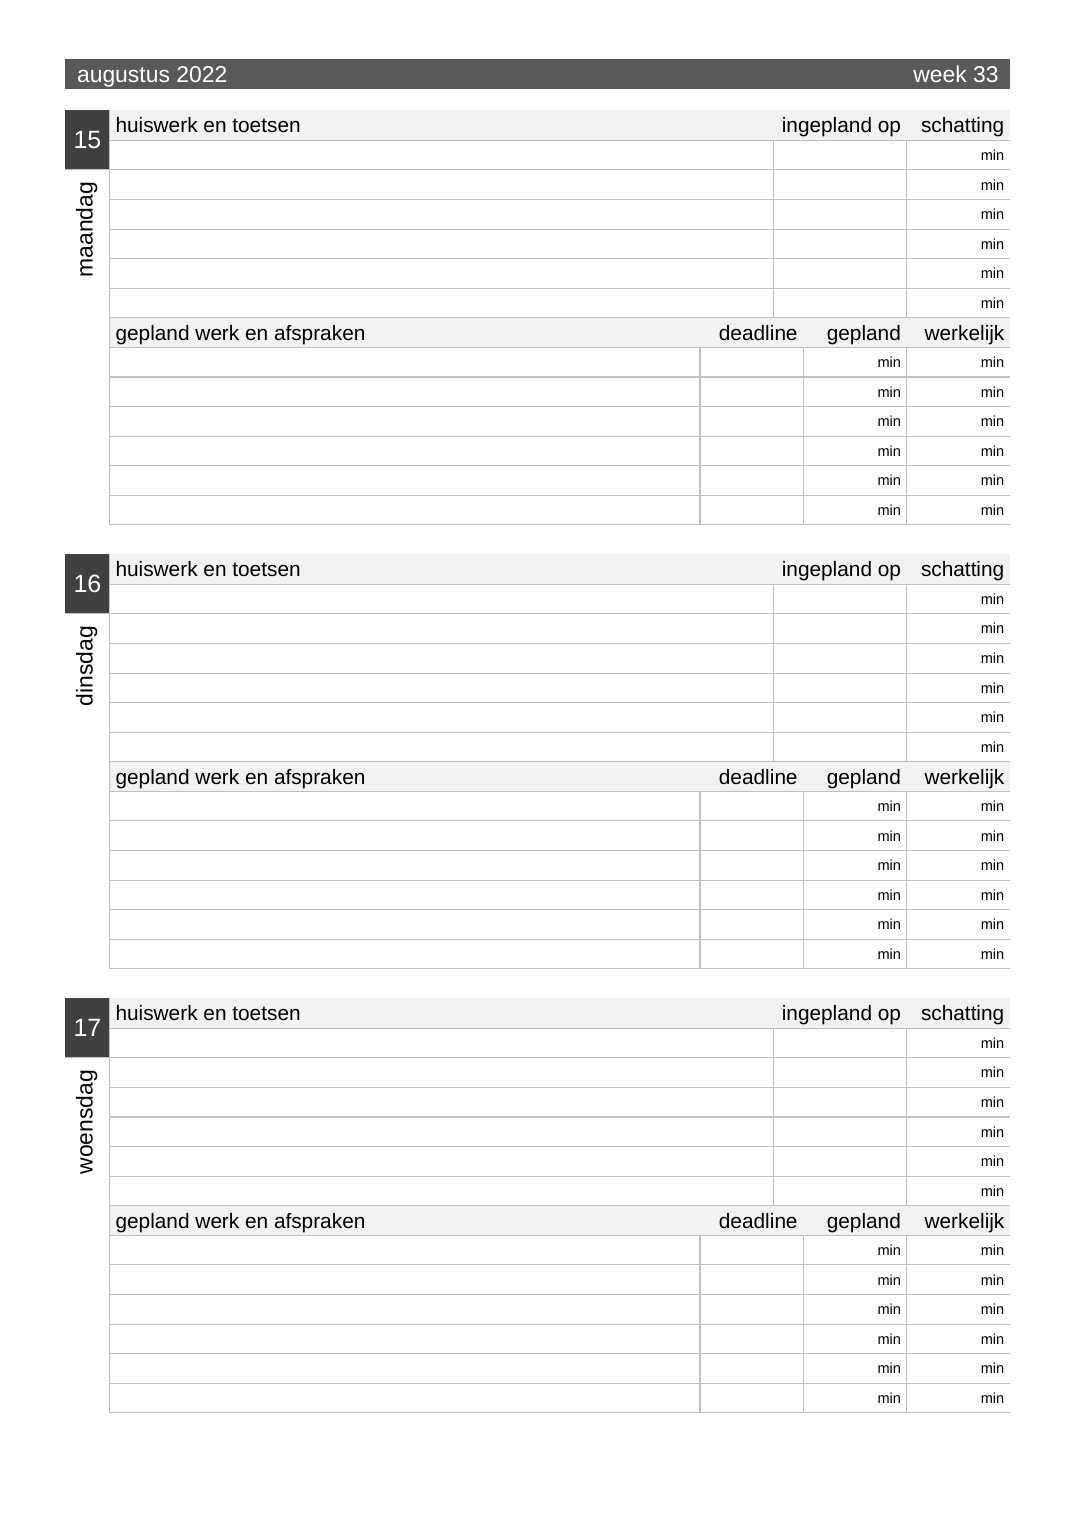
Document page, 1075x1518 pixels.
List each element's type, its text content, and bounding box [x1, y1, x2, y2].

table_cell [774, 259, 906, 288]
table_cell [701, 407, 803, 436]
table_cell [701, 1354, 803, 1383]
table_cell min [907, 674, 1010, 702]
table_cell [701, 496, 803, 524]
table_cell min [804, 1295, 906, 1323]
table_header huiswerk en toetsen [110, 110, 774, 140]
table_cell [774, 1177, 906, 1205]
table_cell min [804, 437, 906, 465]
table_cell min [907, 348, 1010, 376]
table_cell gepland [803, 762, 907, 791]
table_cell min [804, 496, 906, 524]
table_cell min [907, 644, 1010, 672]
table_cell min [907, 614, 1010, 643]
table_cell [110, 407, 699, 436]
table_cell [110, 1177, 773, 1205]
table_cell [701, 378, 803, 406]
table_cell min [804, 851, 906, 879]
table_cell min [907, 1147, 1010, 1176]
table_cell min [907, 1058, 1010, 1087]
table_cell [110, 496, 699, 524]
table_cell min [907, 1265, 1010, 1294]
table_cell [774, 585, 906, 613]
table_cell [701, 1384, 803, 1412]
table_cell [774, 1088, 906, 1116]
table_cell [110, 200, 773, 228]
table_cell min [804, 1236, 906, 1264]
table_cell min [907, 1384, 1010, 1412]
table_cell min [804, 378, 906, 406]
table_cell [774, 289, 906, 317]
table_header 16 [65, 554, 109, 613]
table_cell min [804, 1354, 906, 1383]
table_cell [774, 1058, 906, 1087]
table_cell [774, 1029, 906, 1057]
table_cell min [907, 289, 1010, 317]
table_header week 33 [426, 59, 1010, 89]
table_cell min [907, 1088, 1010, 1116]
table_cell min [907, 821, 1010, 850]
table_cell [110, 910, 699, 939]
table_cell [110, 940, 699, 968]
table_cell [110, 792, 699, 820]
table_cell min [907, 910, 1010, 939]
table_cell [701, 1265, 803, 1294]
table_cell min [907, 792, 1010, 820]
table_cell [774, 703, 906, 732]
table_cell min [907, 1236, 1010, 1264]
table_cell [774, 230, 906, 258]
table_cell [110, 348, 699, 376]
table_cell min [907, 378, 1010, 406]
table_cell [110, 644, 773, 672]
table_header ingepland op [774, 998, 907, 1028]
table_cell min [907, 466, 1010, 495]
table_cell [701, 466, 803, 495]
table_cell [110, 259, 773, 288]
table_cell gepland werk en afspraken [110, 318, 700, 347]
table_cell min [907, 437, 1010, 465]
table_cell [110, 1058, 773, 1087]
table_cell min [907, 496, 1010, 524]
table_cell [701, 851, 803, 879]
table_cell [774, 1118, 906, 1146]
table_cell [701, 1325, 803, 1353]
table_cell [110, 1236, 699, 1264]
table_cell min [907, 881, 1010, 909]
table_cell min [907, 940, 1010, 968]
table_cell gepland werk en afspraken [110, 762, 700, 791]
table_cell dinsdag [65, 614, 109, 968]
table_cell min [907, 851, 1010, 879]
table_cell [774, 141, 906, 169]
table_cell [110, 230, 773, 258]
table_cell [774, 170, 906, 199]
table_cell deadline [700, 318, 803, 347]
table_cell min [804, 881, 906, 909]
table_cell min [804, 910, 906, 939]
table_cell [110, 703, 773, 732]
table_header ingepland op [774, 110, 907, 140]
table_cell [110, 1088, 773, 1116]
table_cell min [907, 230, 1010, 258]
table_cell min [907, 141, 1010, 169]
table_cell [701, 792, 803, 820]
table_cell min [804, 1384, 906, 1412]
table_header ingepland op [774, 554, 907, 584]
table_cell [110, 1295, 699, 1323]
table_cell [110, 881, 699, 909]
table_header huiswerk en toetsen [110, 554, 774, 584]
table_cell [110, 1354, 699, 1383]
table_cell [110, 170, 773, 199]
table_header schatting [907, 554, 1010, 584]
table_cell min [907, 200, 1010, 228]
table_header 15 [65, 110, 109, 169]
table_header augustus 2022 [65, 59, 426, 89]
table_cell min [804, 407, 906, 436]
table_cell min [804, 821, 906, 850]
table_cell min [804, 940, 906, 968]
table_cell min [907, 1118, 1010, 1146]
table_cell [110, 674, 773, 702]
table_cell min [804, 1265, 906, 1294]
table_cell min [907, 170, 1010, 199]
table_cell min [804, 348, 906, 376]
table_header schatting [907, 998, 1010, 1028]
table_cell min [907, 733, 1010, 761]
table_cell [774, 733, 906, 761]
table_cell [110, 1384, 699, 1412]
table_cell [110, 1325, 699, 1353]
table_cell [110, 851, 699, 879]
table_cell [701, 348, 803, 376]
table_cell min [804, 466, 906, 495]
table_cell [110, 1029, 773, 1057]
table_cell [774, 674, 906, 702]
table_cell [701, 821, 803, 850]
table_cell [110, 1265, 699, 1294]
table_cell [110, 733, 773, 761]
table_cell gepland [803, 318, 907, 347]
table_cell min [907, 1295, 1010, 1323]
table_cell min [907, 1354, 1010, 1383]
table_header 17 [65, 998, 109, 1057]
table_cell [701, 910, 803, 939]
table_cell [774, 644, 906, 672]
table_cell [110, 614, 773, 643]
table_cell min [907, 703, 1010, 732]
table_cell [110, 466, 699, 495]
table_cell deadline [700, 762, 803, 791]
table_cell gepland [803, 1206, 907, 1235]
table_cell woensdag [65, 1058, 109, 1412]
table_cell [110, 1118, 773, 1146]
table_cell min [907, 1177, 1010, 1205]
table_cell [110, 378, 699, 406]
table_cell min [907, 259, 1010, 288]
table_cell min [907, 1325, 1010, 1353]
table_header huiswerk en toetsen [110, 998, 774, 1028]
table_cell deadline [700, 1206, 803, 1235]
table_cell [110, 585, 773, 613]
table_cell [110, 1147, 773, 1176]
table_cell min [804, 792, 906, 820]
table_cell [701, 881, 803, 909]
table_cell werkelijk [907, 762, 1010, 791]
table_cell [774, 200, 906, 228]
table_cell [110, 437, 699, 465]
table_cell [774, 614, 906, 643]
table_cell [701, 1295, 803, 1323]
table_cell [701, 437, 803, 465]
table_cell min [907, 585, 1010, 613]
table_cell werkelijk [907, 318, 1010, 347]
table_cell [774, 1147, 906, 1176]
table_cell min [907, 1029, 1010, 1057]
table_cell [110, 821, 699, 850]
table_cell [701, 940, 803, 968]
table_cell [701, 1236, 803, 1264]
table_cell [110, 141, 773, 169]
table_cell maandag [65, 170, 109, 524]
table_cell min [804, 1325, 906, 1353]
table_cell [110, 289, 773, 317]
table_cell werkelijk [907, 1206, 1010, 1235]
table_header schatting [907, 110, 1010, 140]
table_cell gepland werk en afspraken [110, 1206, 700, 1235]
table_cell min [907, 407, 1010, 436]
